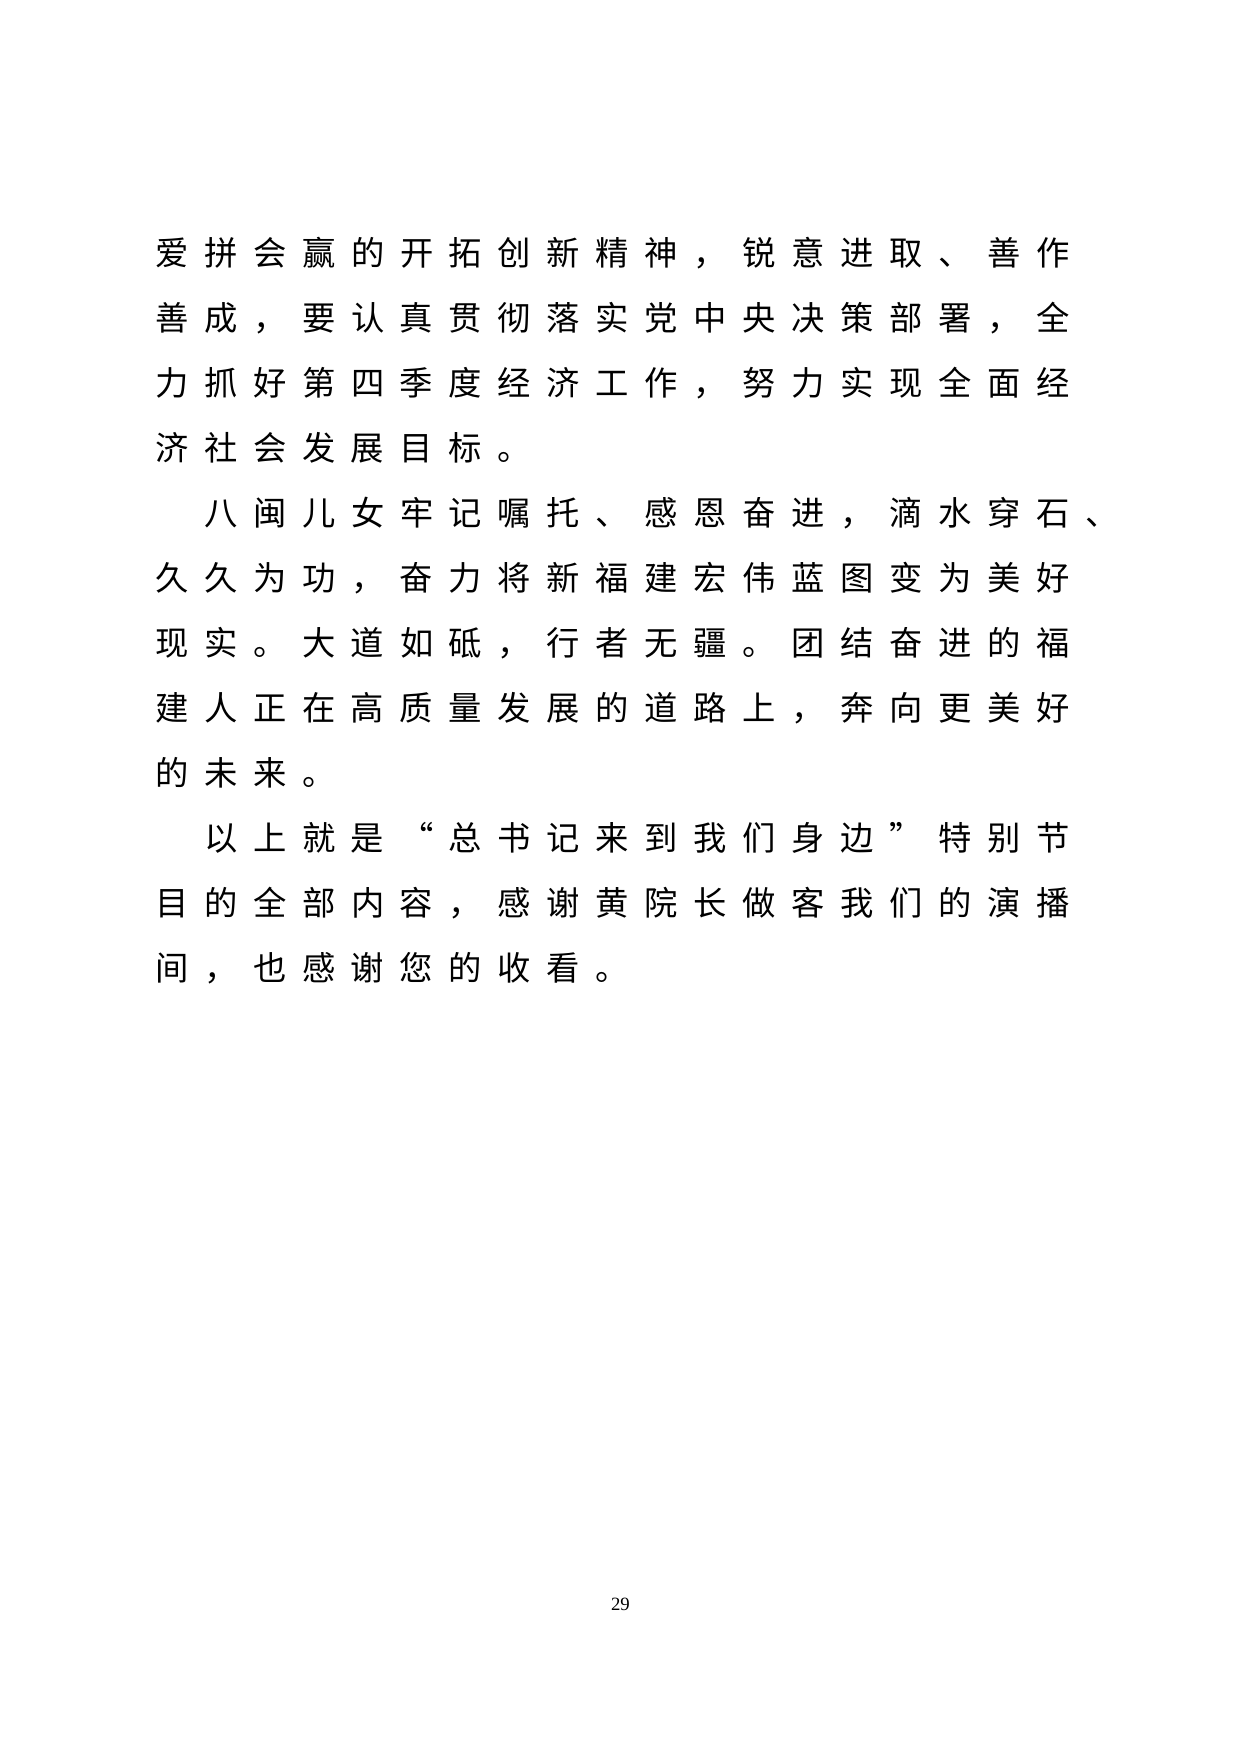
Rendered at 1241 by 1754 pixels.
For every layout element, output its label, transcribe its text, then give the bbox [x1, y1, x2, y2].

text 八闽儿女牢记嘱托、感恩奋进，滴水穿石、久久为功，奋力将新福建宏伟蓝图变为美好现实。大道如砥，行者无疆。团结奋进的福建人正在高质量发展的道路上，奔向更美好的未来。 [155, 478, 1085, 803]
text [155, 218, 1085, 478]
text 以上就是“总书记来到我们身边”特别节目的全部内容，感谢黄院长做客我们的演播间，也感谢您的收看。 [155, 803, 1085, 998]
